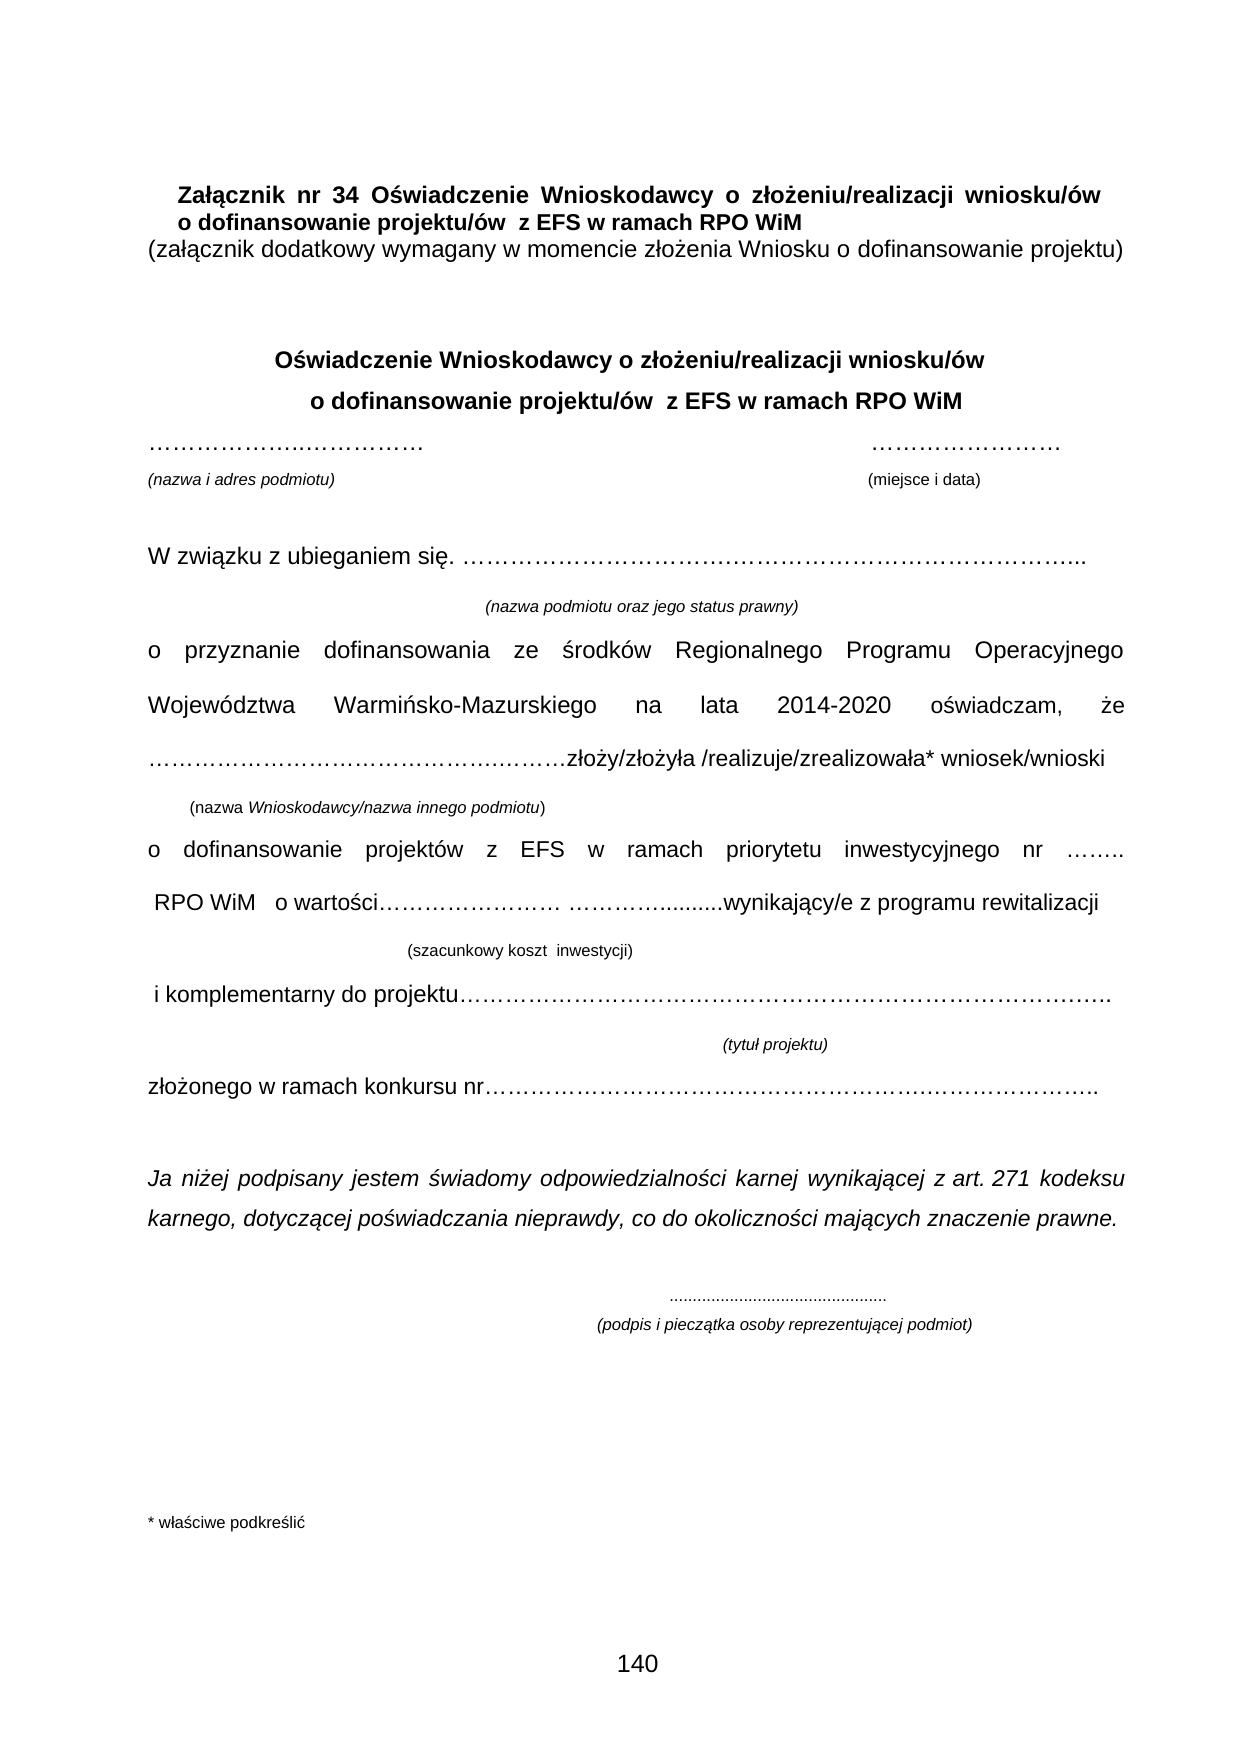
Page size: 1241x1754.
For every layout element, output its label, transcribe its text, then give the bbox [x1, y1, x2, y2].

text Oświadczenie Wnioskodawcy o złożeniu/realizacji wniosku/ów o dofinansowanie projektu/ów z EFS w ramach RPO WiM [148, 346, 1125, 414]
text o dofinansowanie projektów z EFS w ramach priorytetu inwestycyjnego nr …….. RPO WiM o wartości…………………… …………..........wynikający/e z programu rewitalizacji [148, 836, 1125, 915]
text (nazwa i adres podmiotu) (miejsce i data) [148, 469, 1125, 489]
text (tytuł projektu) [148, 1035, 1125, 1054]
text (załącznik dodatkowy wymagany w momencie złożenia Wniosku o dofinansowanie projektu) [148, 235, 1125, 263]
text (nazwa podmiotu oraz jego status prawny) [485, 597, 1125, 616]
text złożonego w ramach konkursu nr………………………………………………….………………….. [148, 1073, 1125, 1099]
text Załącznik nr 34 Oświadczenie Wnioskodawcy o złożeniu/realizacji wniosku/ów o dofinansowanie projektu/ów z EFS w ramach RPO WiM [177, 181, 1125, 235]
text Ja niżej podpisany jestem świadomy odpowiedzialności karnej wynikającej z art. 271 kodeksu karnego, dotyczącej poświadczania nieprawdy, co do okoliczności mających znaczenie prawne. [148, 1165, 1125, 1231]
text (nazwa Wnioskodawcy/nazwa innego podmiotu) [148, 797, 1125, 817]
text i komplementarny do projektu…………………………………………………………………….….. [148, 979, 1125, 1007]
text * właściwe podkreślić [148, 1513, 1125, 1532]
text W związku z ubieganiem się. …………………………….……………………………………... [148, 542, 1125, 570]
text o przyznanie dofinansowania ze środków Regionalnego Programu Operacyjnego Województwa Warmińsko-Mazurskiego na lata 2014-2020 oświadczam, że ……………………………………….………złoży/złożyła /realizuje/zrealizowała* wniosek/wnioski [148, 636, 1125, 771]
text (szacunkowy koszt inwestycji) [148, 941, 1125, 960]
text ………………..…………… …………………… [148, 428, 1125, 456]
text (podpis i pieczątka osoby reprezentującej podmiot) [148, 1314, 1125, 1333]
text ............................................... [148, 1286, 1125, 1305]
